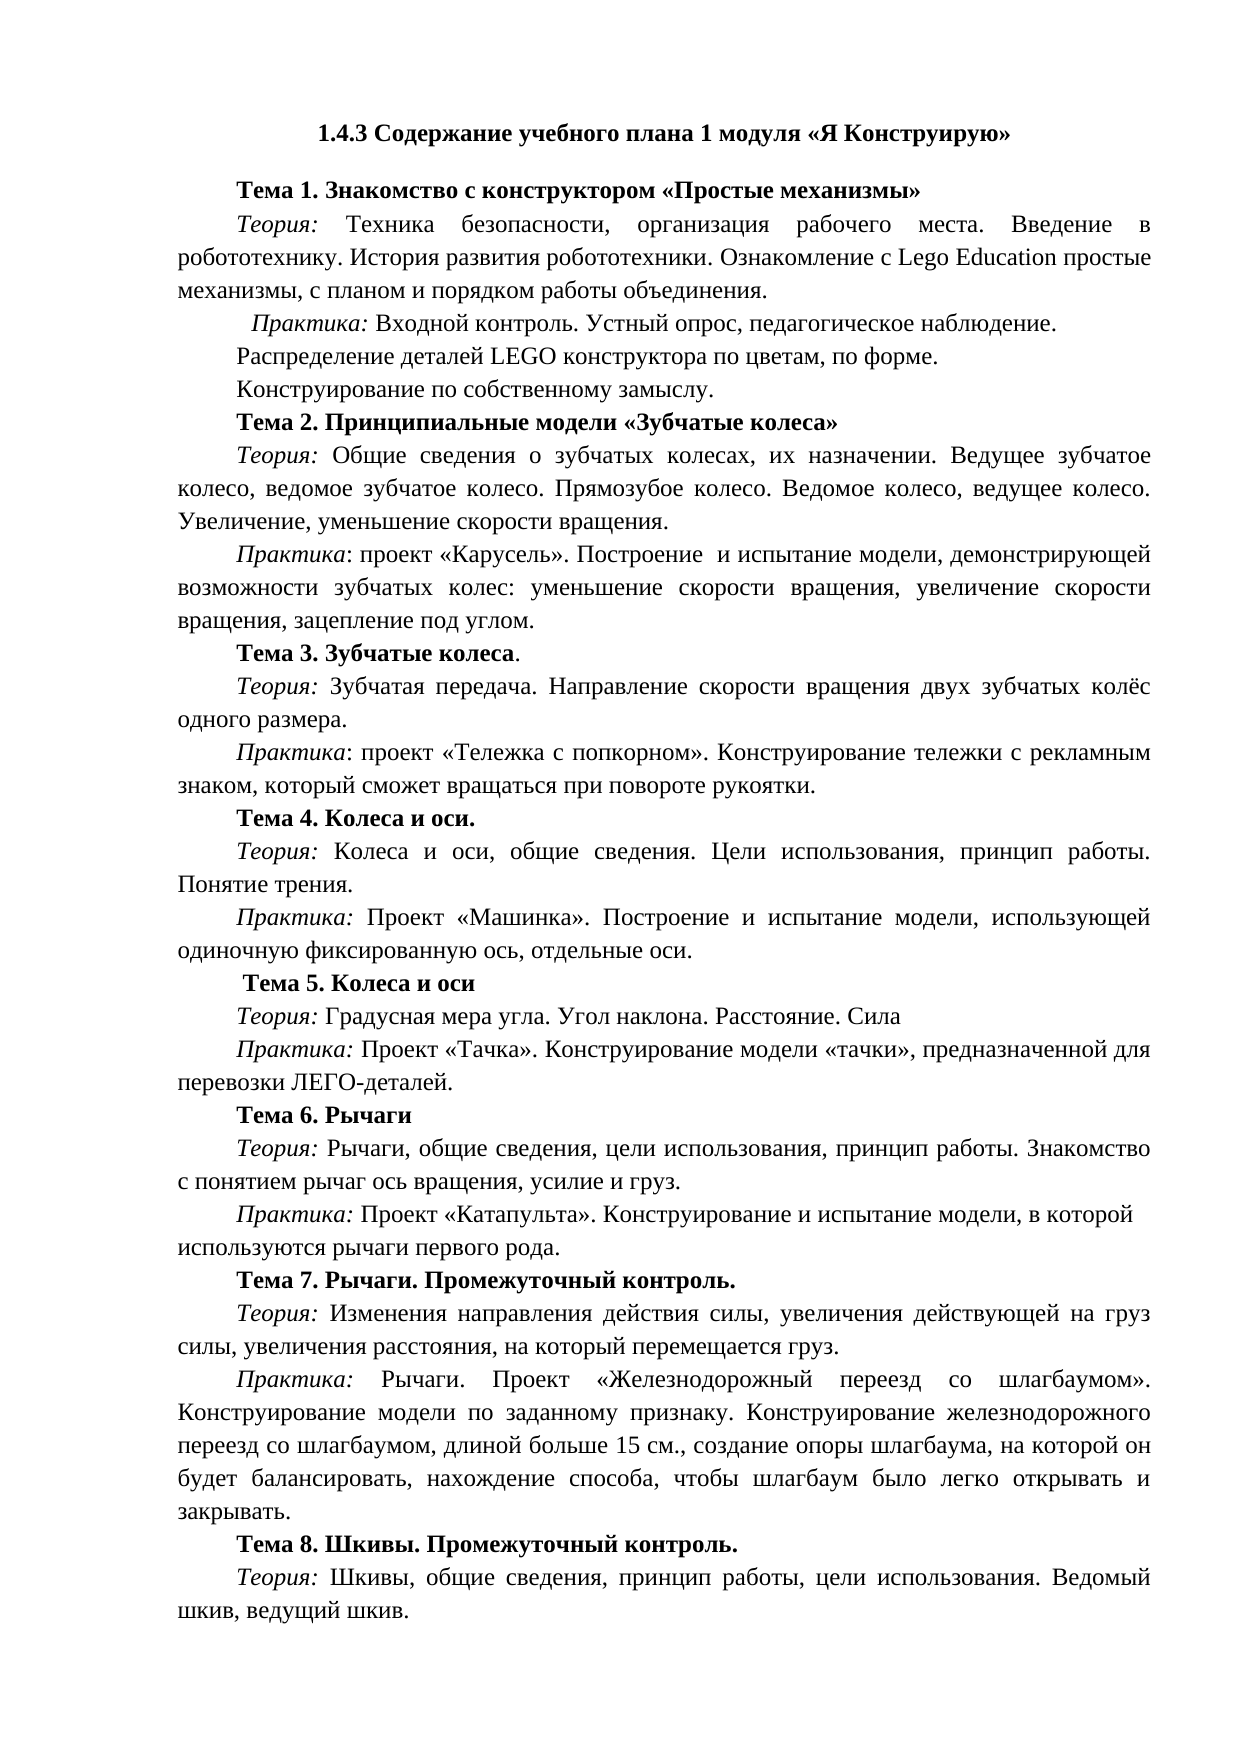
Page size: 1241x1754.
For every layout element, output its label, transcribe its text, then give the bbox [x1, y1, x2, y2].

text Практика: Проект «Катапульта». Конструирование и испытание модели, в которой [177, 1199, 1152, 1228]
text Теория: Общие сведения о зубчатых колесах, их назначении. Ведущее зубчатое колесо, ведомое зубчатое колесо. Прямозубое колесо. Ведомое колесо, ведущее колесо. Увеличение, уменьшение скорости вращения. [177, 440, 1152, 534]
text Тема 3. Зубчатые колеса. [177, 638, 1152, 667]
text Теория: Колеса и оси, общие сведения. Цели использования, принцип работы. Понятие трения. [177, 836, 1152, 898]
text Тема 8. Шкивы. Промежуточный контроль. [177, 1529, 1152, 1558]
text Тема 5. Колеса и оси [177, 968, 1152, 997]
text Теория: Техника безопасности, организация рабочего места. Введение в робототехнику. История развития робототехники. Ознакомление с Lego Education простые механизмы, с планом и порядком работы объединения. [177, 209, 1152, 303]
text Теория: Шкивы, общие сведения, принцип работы, цели использования. Ведомый шкив, ведущий шкив. [177, 1562, 1152, 1624]
text Теория: Изменения направления действия силы, увеличения действующей на груз силы, увеличения расстояния, на который перемещается груз. [177, 1298, 1152, 1360]
text Практика: проект «Карусель». Построение и испытание модели, демонстрирующей возможности зубчатых колес: уменьшение скорости вращения, увеличение скорости вращения, зацепление под углом. [177, 539, 1152, 634]
text используются рычаги первого рода. [177, 1232, 1152, 1261]
text Теория: Рычаги, общие сведения, цели использования, принцип работы. Знакомство с понятием рычаг ось вращения, усилие и груз. [177, 1133, 1152, 1195]
text Тема 1. Знакомство с конструктором «Простые механизмы» [177, 176, 1152, 204]
text Тема 6. Рычаги [177, 1100, 1152, 1129]
text Конструирование по собственному замыслу. [177, 374, 1152, 402]
text Тема 2. Принципиальные модели «Зубчатые колеса» [177, 407, 1152, 436]
text Практика: проект «Тележка с попкорном». Конструирование тележки с рекламным знаком, который сможет вращаться при повороте рукоятки. [177, 737, 1152, 799]
text Практика: Проект «Тачка». Конструирование модели «тачки», предназначенной для перевозки ЛЕГО-деталей. [177, 1034, 1152, 1096]
text Распределение деталей LEGO конструктора по цветам, по форме. [177, 341, 1152, 369]
text 1.4.3 Содержание учебного плана 1 модуля «Я Конструирую» [177, 118, 1152, 147]
text Тема 7. Рычаги. Промежуточный контроль. [177, 1265, 1152, 1294]
text Практика: Проект «Машинка». Построение и испытание модели, использующей одиночную фиксированную ось, отдельные оси. [177, 902, 1152, 964]
text Практика: Рычаги. Проект «Железнодорожный переезд со шлагбаумом». Конструирование модели по заданному признаку. Конструирование железнодорожного переезд со шлагбаумом, длиной больше 15 см., создание опоры шлагбаума, на которой он будет балансировать, нахождение способа, чтобы шлагбаум было легко открывать и закрывать. [177, 1364, 1152, 1525]
text Практика: Входной контроль. Устный опрос, педагогическое наблюдение. [177, 308, 1152, 336]
text Теория: Зубчатая передача. Направление скорости вращения двух зубчатых колёс одного размера. [177, 671, 1152, 733]
text Тема 4. Колеса и оси. [177, 803, 1152, 832]
text Теория: Градусная мера угла. Угол наклона. Расстояние. Сила [177, 1001, 1152, 1030]
